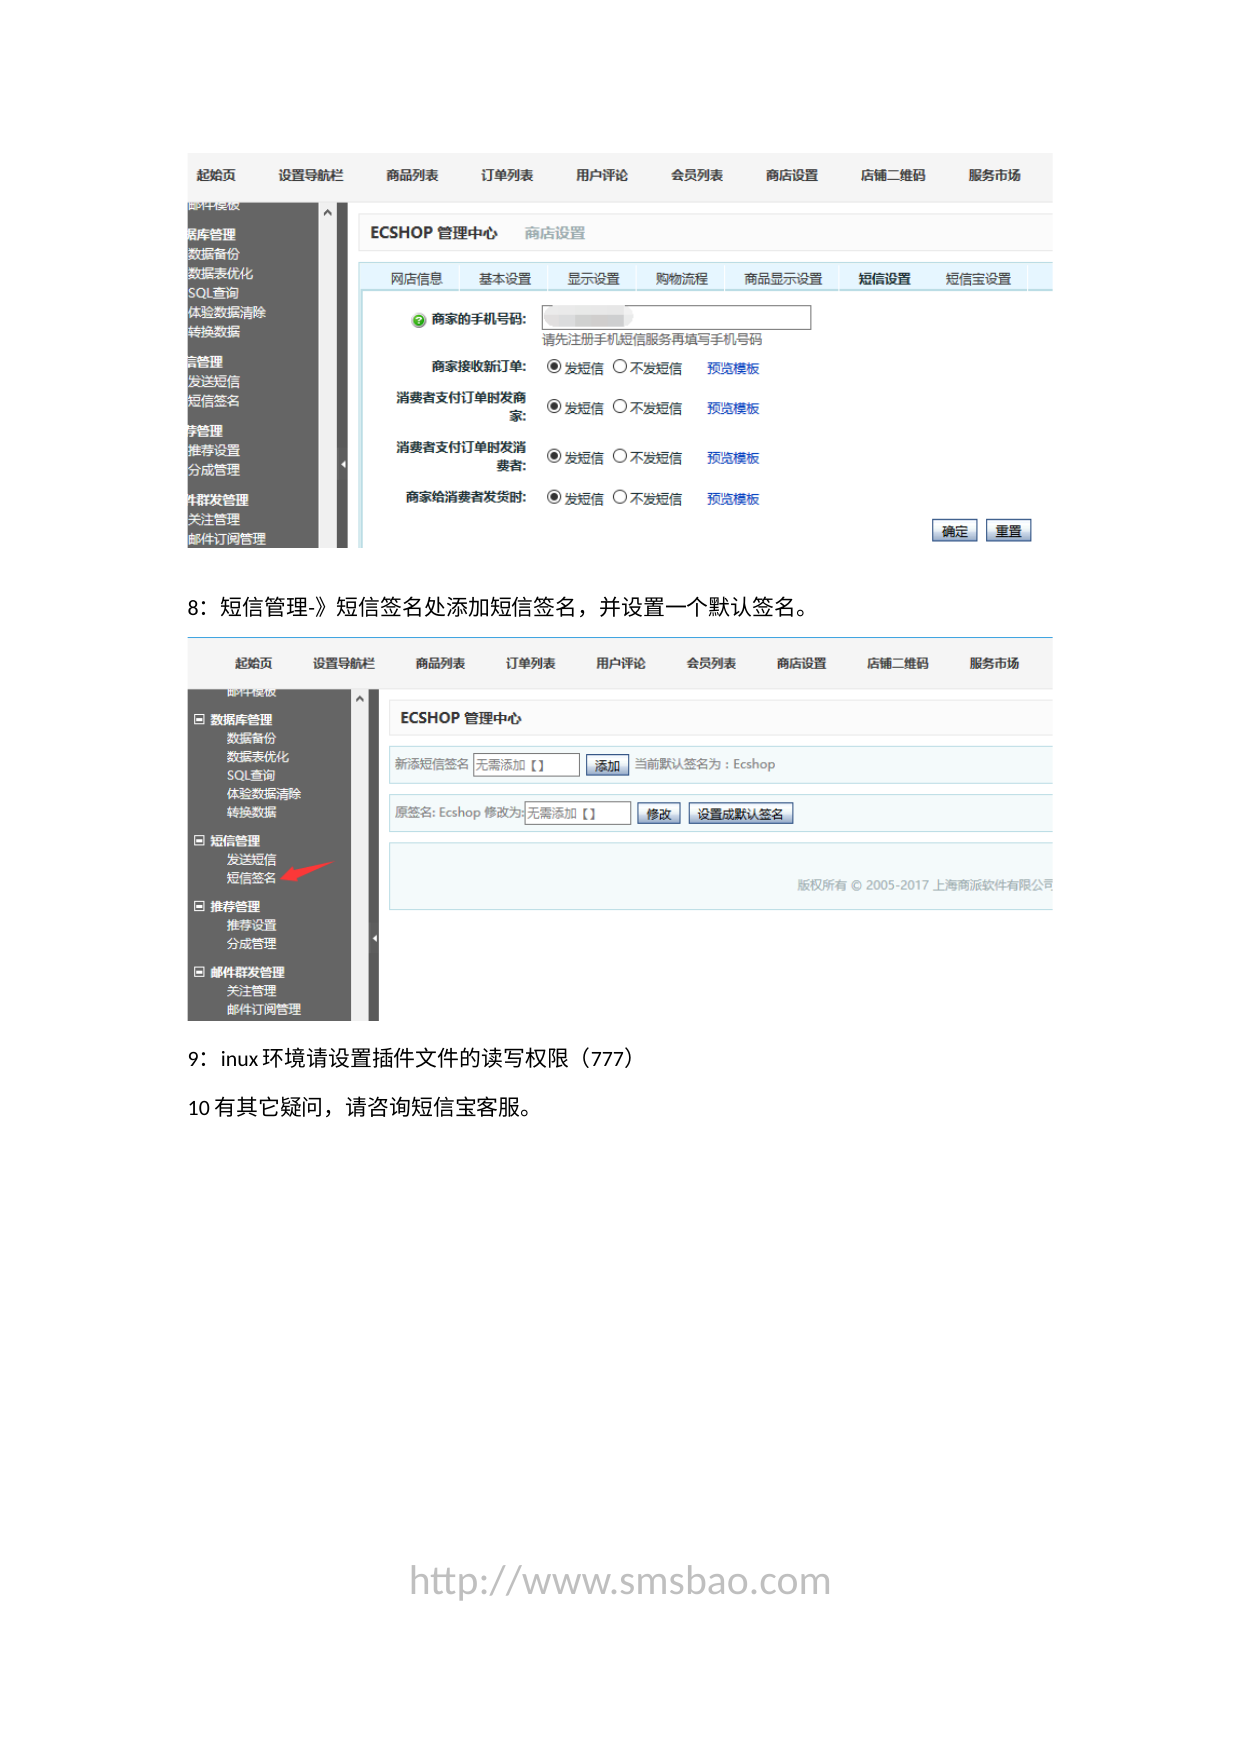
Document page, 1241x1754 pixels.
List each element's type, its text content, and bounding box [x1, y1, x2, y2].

picture [187, 637, 1053, 1021]
picture [187, 153, 1053, 548]
text 10有其它疑问，请咨询短信宝客服。 [187, 1089, 1053, 1122]
text 8：短信管理-》短信签名处添加短信签名，并设置一个默认签名。 [187, 589, 1053, 622]
text 9：inux环境请设置插件文件的读写权限（777） [187, 1041, 1053, 1073]
